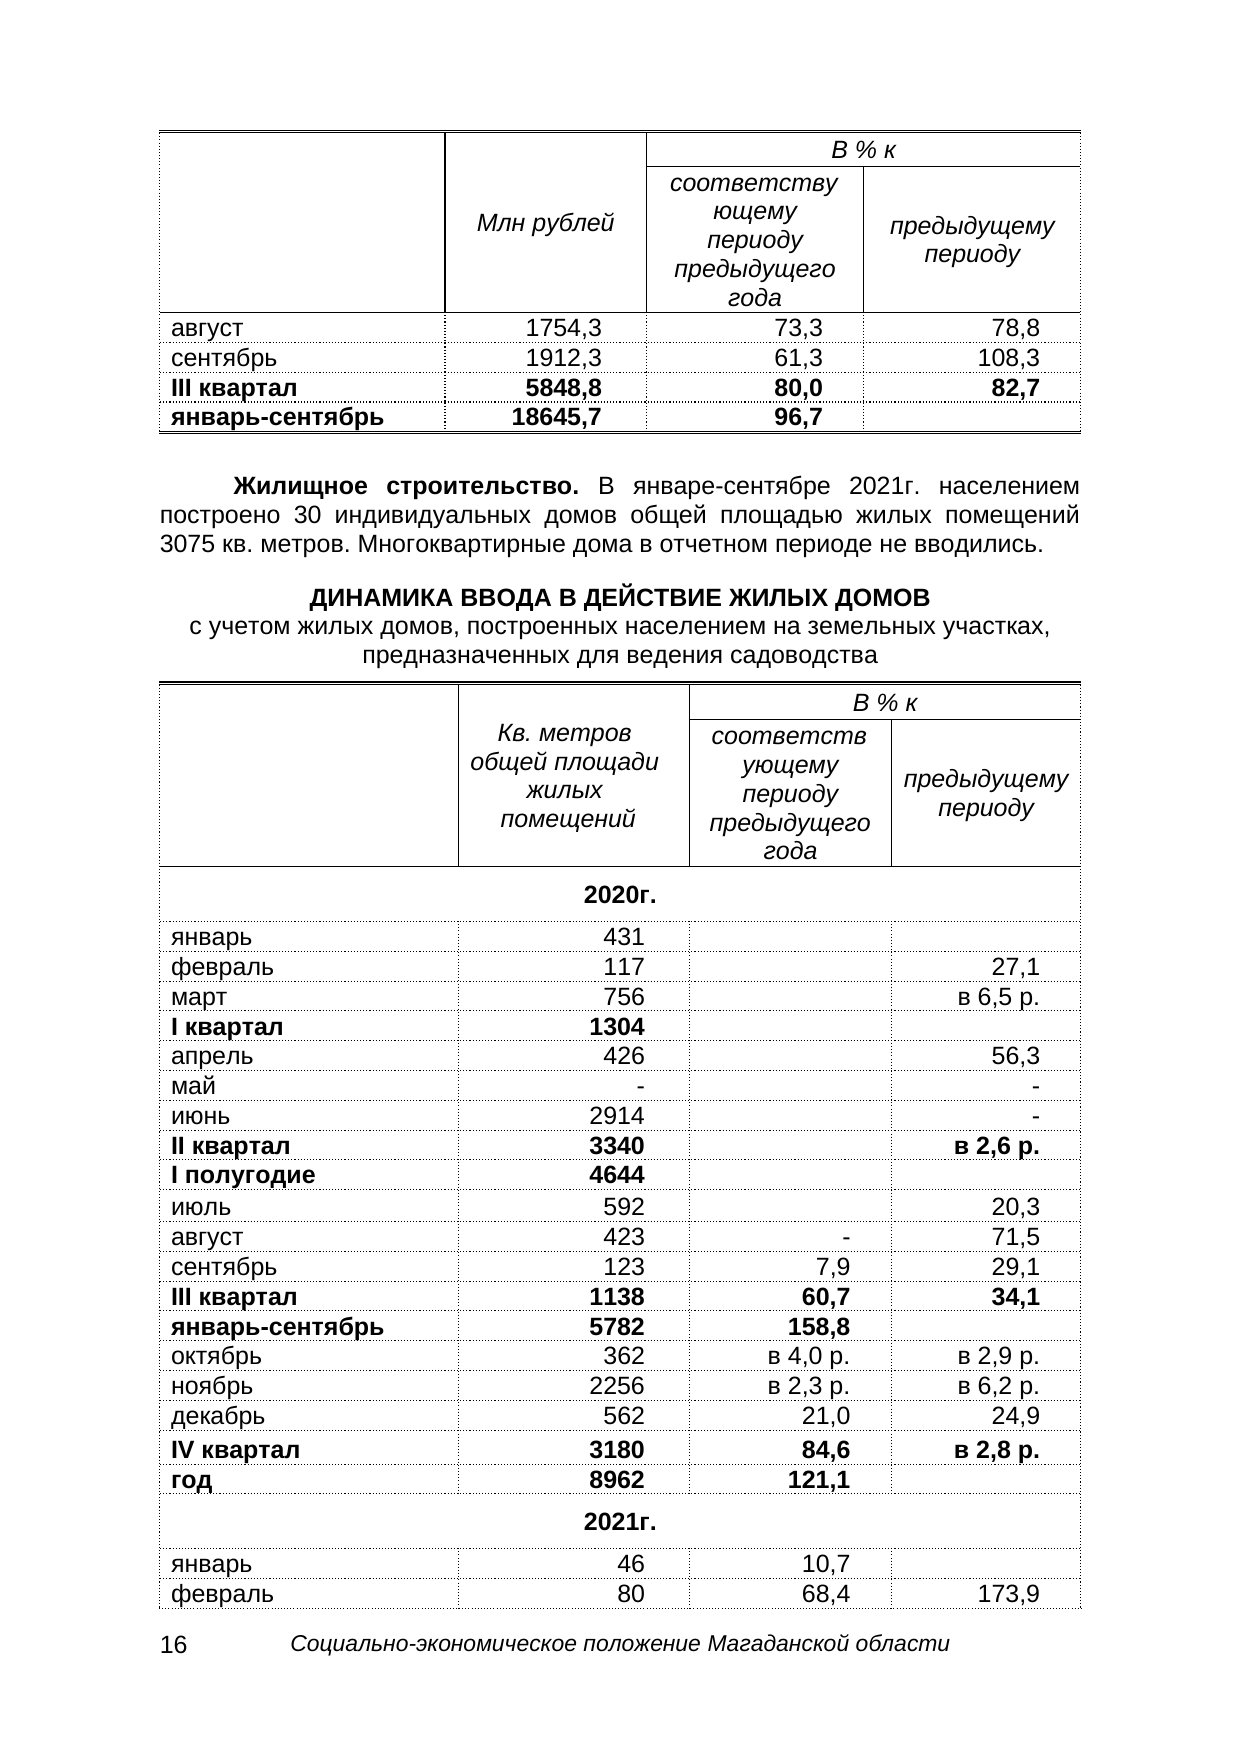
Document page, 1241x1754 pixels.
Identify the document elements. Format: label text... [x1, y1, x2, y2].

table_header Кв. метров общей площади жилых помещений [459, 685, 689, 866]
table_cell в 2,8 р. [891, 1430, 1081, 1463]
table_cell январь [160, 1548, 458, 1578]
text Жилищное строительство. В январе-сентябре 2021г. населением построено 30 индивидуальных домов общей площадью жилых помещений 3075 кв. метров. Многоквартирные дома в отчетном периоде не вводились. [159, 471, 1081, 558]
table_cell 34,1 [891, 1281, 1081, 1310]
table_cell 27,1 [891, 951, 1081, 981]
table_cell 78,8 [864, 312, 1081, 342]
table_cell 24,9 [891, 1400, 1081, 1429]
table_cell январь [160, 921, 458, 951]
table_cell I полугодие [160, 1159, 458, 1189]
table_cell [689, 921, 891, 951]
table_header Млн рублей [446, 133, 646, 312]
table_cell 5848,8 [445, 372, 646, 401]
table_cell 2021г. [160, 1493, 1081, 1548]
table_cell 60,7 [689, 1281, 891, 1310]
table_cell январь-сентябрь [160, 401, 445, 431]
table_cell 96,7 [646, 401, 863, 431]
table_cell январь-сентябрь [160, 1310, 458, 1340]
table_cell 108,3 [864, 342, 1081, 372]
table_cell 1754,3 [445, 313, 646, 342]
table_cell август [160, 313, 445, 342]
table_cell сентябрь [160, 342, 445, 372]
table_cell 61,3 [646, 342, 863, 372]
table_cell II квартал [160, 1130, 458, 1159]
table_cell 117 [459, 951, 689, 981]
table_cell 173,9 [891, 1578, 1081, 1608]
table_cell предыдущему периоду [892, 720, 1081, 866]
table_cell IV квартал [160, 1430, 458, 1463]
table_cell в 2,6 р. [891, 1130, 1081, 1159]
table_cell 4644 [459, 1159, 689, 1189]
table_cell август [160, 1221, 458, 1251]
table_cell 46 [459, 1548, 689, 1578]
table_cell 80 [459, 1578, 689, 1608]
table_cell 1138 [459, 1281, 689, 1310]
table_cell 29,1 [891, 1251, 1081, 1281]
table_cell 756 [459, 981, 689, 1010]
table_cell 426 [459, 1040, 689, 1070]
table_cell [864, 401, 1081, 431]
table_cell 1304 [459, 1010, 689, 1040]
table_cell 123 [459, 1251, 689, 1281]
table_cell - [891, 1070, 1081, 1100]
table_cell октябрь [160, 1340, 458, 1370]
table_cell в 2,3 р. [689, 1370, 891, 1400]
table_cell 8962 [459, 1464, 689, 1493]
table_cell - [459, 1070, 689, 1100]
table_cell 158,8 [689, 1310, 891, 1340]
table_cell 7,9 [689, 1251, 891, 1281]
table_header В % к [647, 133, 1081, 166]
table_cell июнь [160, 1100, 458, 1129]
table_cell 71,5 [891, 1221, 1081, 1251]
table_cell III квартал [160, 1281, 458, 1310]
table_header В % к [690, 685, 1081, 719]
table_header [160, 133, 444, 312]
table_cell [689, 1189, 891, 1221]
table_cell в 6,2 р. [891, 1370, 1081, 1400]
table_cell сентябрь [160, 1251, 458, 1281]
table_cell [689, 1040, 891, 1070]
table_cell [689, 1070, 891, 1100]
table_cell 592 [459, 1189, 689, 1221]
table_header [160, 685, 458, 866]
table_cell 10,7 [689, 1548, 891, 1578]
table_cell [689, 1159, 891, 1189]
table_cell апрель [160, 1040, 458, 1070]
table_cell [689, 951, 891, 981]
table_cell июль [160, 1189, 458, 1221]
table_cell февраль [160, 1578, 458, 1608]
table_cell 21,0 [689, 1400, 891, 1429]
table_cell 5782 [459, 1310, 689, 1340]
table_cell в 6,5 р. [891, 981, 1081, 1010]
table_cell предыдущему периоду [864, 166, 1081, 312]
table_cell [891, 1159, 1081, 1189]
table_cell 362 [459, 1340, 689, 1370]
text ДИНАМИКА ВВОДА В ДЕЙСТВИЕ ЖИЛЫХ ДОМОВ с учетом жилых домов, построенных населением на земельных участках, предназначенных для ведения садоводства [159, 583, 1081, 669]
table_cell 1912,3 [445, 342, 646, 372]
table_cell в 4,0 р. [689, 1340, 891, 1370]
table_cell - [689, 1221, 891, 1251]
table_cell 423 [459, 1221, 689, 1251]
table_cell 121,1 [689, 1464, 891, 1493]
table_cell соответствующему периоду предыдущего года [690, 720, 891, 866]
table_cell 56,3 [891, 1040, 1081, 1070]
table_cell 68,4 [689, 1578, 891, 1608]
table_cell 80,0 [646, 372, 863, 401]
table_cell декабрь [160, 1400, 458, 1429]
table_cell [891, 1464, 1081, 1493]
table_cell февраль [160, 951, 458, 981]
table_cell 3180 [459, 1430, 689, 1463]
table_cell 2256 [459, 1370, 689, 1400]
table_cell [891, 921, 1081, 951]
table_cell 431 [459, 921, 689, 951]
table_cell 84,6 [689, 1430, 891, 1463]
table_cell ноябрь [160, 1370, 458, 1400]
table_cell 82,7 [864, 372, 1081, 401]
table_cell [891, 1548, 1081, 1578]
table_cell 20,3 [891, 1189, 1081, 1221]
table_cell 562 [459, 1400, 689, 1429]
table_cell в 2,9 р. [891, 1340, 1081, 1370]
table_cell I квартал [160, 1010, 458, 1040]
table_cell 2914 [459, 1100, 689, 1129]
table_cell [689, 981, 891, 1010]
table_cell - [891, 1100, 1081, 1129]
table_cell 73,3 [646, 313, 863, 342]
table_cell [689, 1010, 891, 1040]
table_cell март [160, 981, 458, 1010]
table_cell [689, 1130, 891, 1159]
table_cell 3340 [459, 1130, 689, 1159]
table_cell 18645,7 [445, 401, 646, 431]
table_cell 2020г. [160, 867, 1081, 921]
table_cell [891, 1310, 1081, 1340]
table_cell [891, 1010, 1081, 1040]
table_cell соответствующему периоду предыдущего года [647, 167, 863, 312]
table_cell [689, 1100, 891, 1129]
table_cell май [160, 1070, 458, 1100]
table_cell год [160, 1464, 458, 1493]
table_cell III квартал [160, 372, 445, 401]
